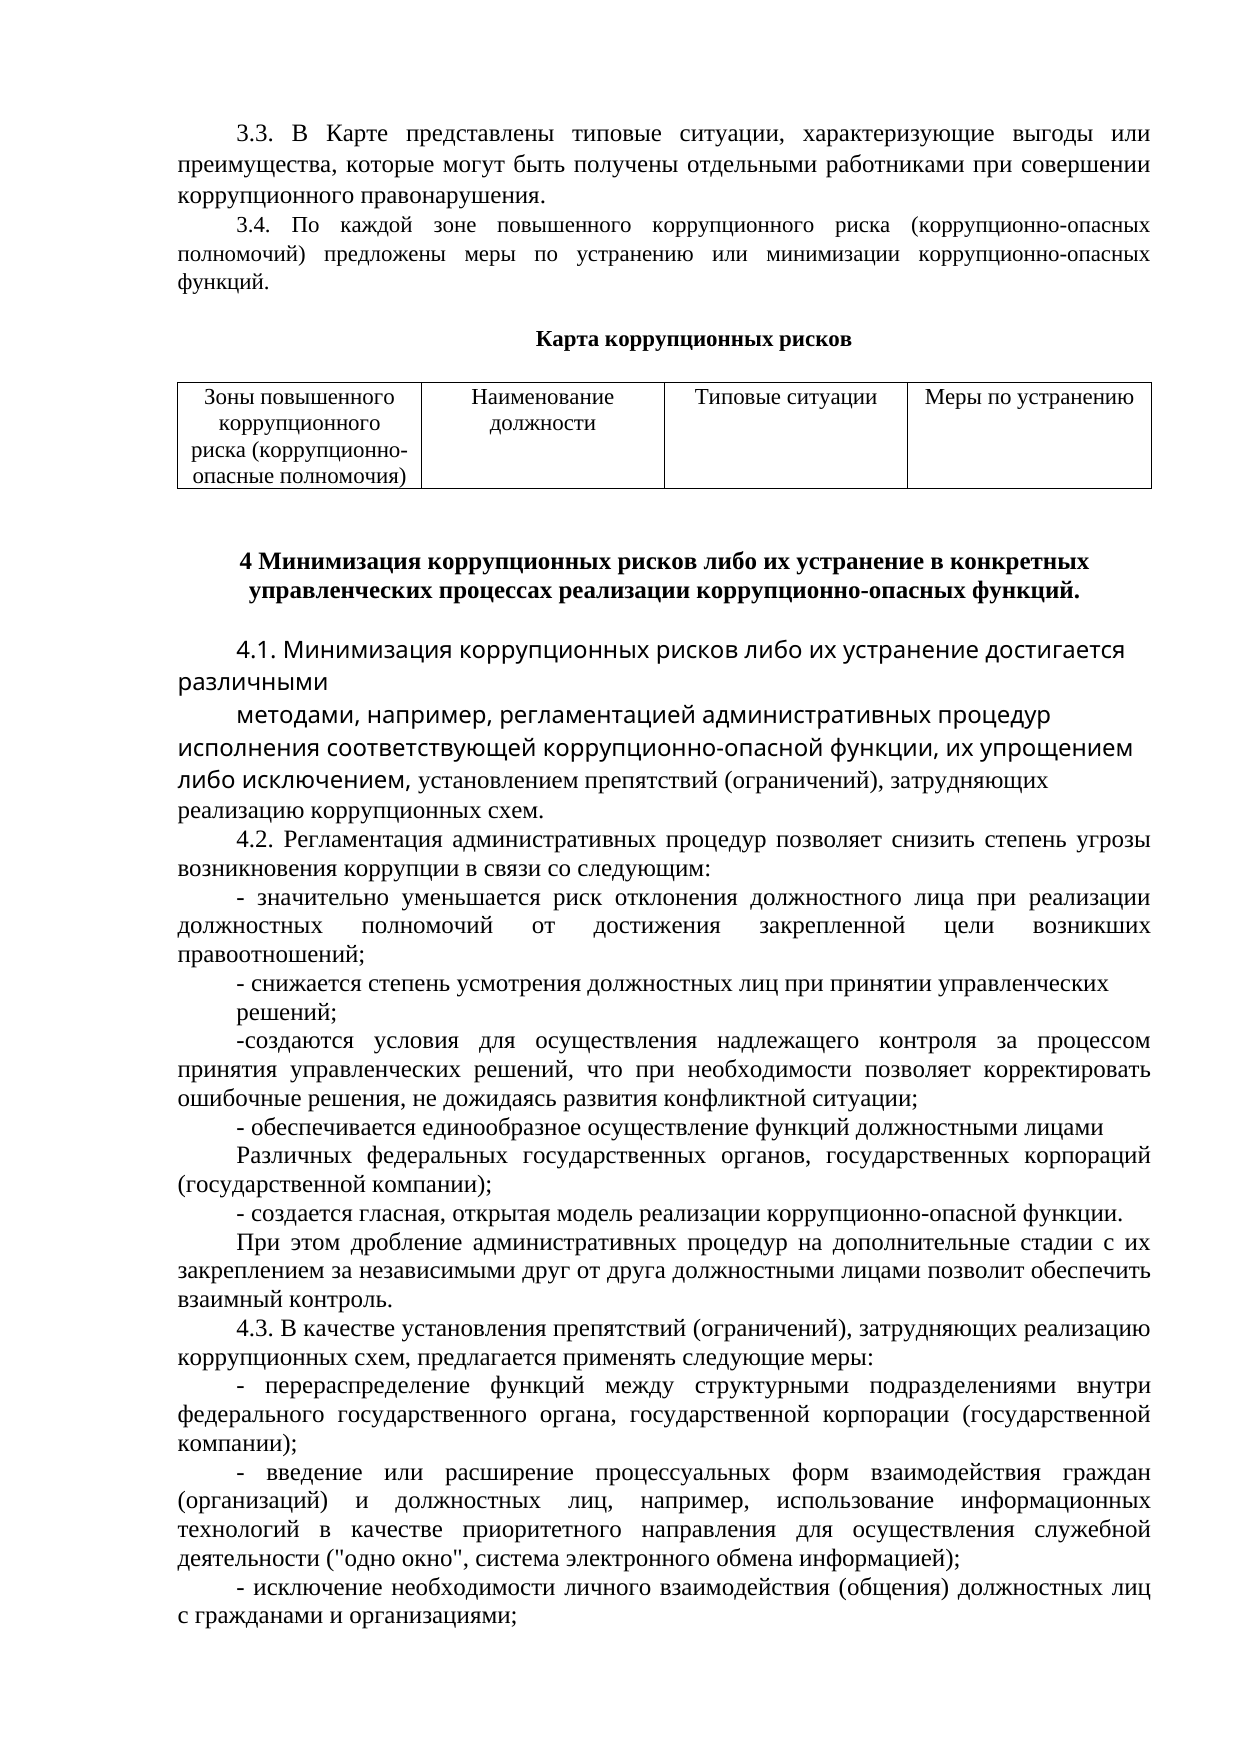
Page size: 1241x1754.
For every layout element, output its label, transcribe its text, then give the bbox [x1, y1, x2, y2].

text 3.4. По каждой зоне повышенного коррупционного риска (коррупционно-опасных полномочий) предложены меры по устранению или минимизации коррупционно-опасных функций. [177, 211, 1152, 294]
text - обеспечивается единообразное осуществление функций должностными лицами [177, 1112, 1152, 1141]
text Карта коррупционных рисков [177, 325, 1152, 351]
text - создается гласная, открытая модель реализации коррупционно-опасной функции. [177, 1198, 1152, 1227]
text - значительно уменьшается риск отклонения должностного лица при реализации должностных полномочий от достижения закрепленной цели возникших правоотношений; [177, 882, 1152, 968]
table_header Зоны повышенного коррупционного риска (коррупционно-опасные полномочия) [178, 383, 421, 488]
text 4.1. Минимизация коррупционных рисков либо их устранение достигается различными [177, 632, 1152, 698]
text - перераспределение функций между структурными подразделениями внутри федерального государственного органа, государственной корпорации (государственной компании); [177, 1371, 1152, 1457]
text 4.2. Регламентация административных процедур позволяет снизить степень угрозы возникновения коррупции в связи со следующим: [177, 824, 1152, 882]
text При этом дробление административных процедур на дополнительные стадии с их закреплением за независимыми друг от друга должностными лицами позволит обеспечить взаимный контроль. [177, 1227, 1152, 1313]
text методами, например, регламентацией административных процедур исполнения соответствующей коррупционно-опасной функции, их упрощением либо исключением, установлением препятствий (ограничений), затрудняющих реализацию коррупционных схем. [177, 698, 1152, 824]
text - введение или расширение процессуальных форм взаимодействия граждан (организаций) и должностных лиц, например, использование информационных технологий в качестве приоритетного направления для осуществления служебной деятельности ("одно окно", система электронного обмена информацией); [177, 1457, 1152, 1572]
text Различных федеральных государственных органов, государственных корпораций (государственной компании); [177, 1141, 1152, 1198]
text - снижается степень усмотрения должностных лиц при принятии управленческих [177, 968, 1152, 997]
text решений; [177, 997, 1152, 1026]
text -создаются условия для осуществления надлежащего контроля за процессом принятия управленческих решений, что при необходимости позволяет корректировать ошибочные решения, не дожидаясь развития конфликтной ситуации; [177, 1026, 1152, 1112]
table_header Типовые ситуации [665, 383, 907, 488]
table_header Меры по устранению [908, 383, 1151, 488]
table_header Наименование должности [422, 383, 664, 488]
text 3.3. В Карте представлены типовые ситуации, характеризующие выгоды или преимущества, которые могут быть получены отдельными работниками при совершении коррупционного правонарушения. [177, 118, 1152, 209]
text 4 Минимизация коррупционных рисков либо их устранение в конкретных [177, 546, 1152, 575]
text управленческих процессах реализации коррупционно-опасных функций. [177, 575, 1152, 604]
text 4.3. В качестве установления препятствий (ограничений), затрудняющих реализацию коррупционных схем, предлагается применять следующие меры: [177, 1313, 1152, 1371]
text - исключение необходимости личного взаимодействия (общения) должностных лиц с гражданами и организациями; [177, 1572, 1152, 1629]
